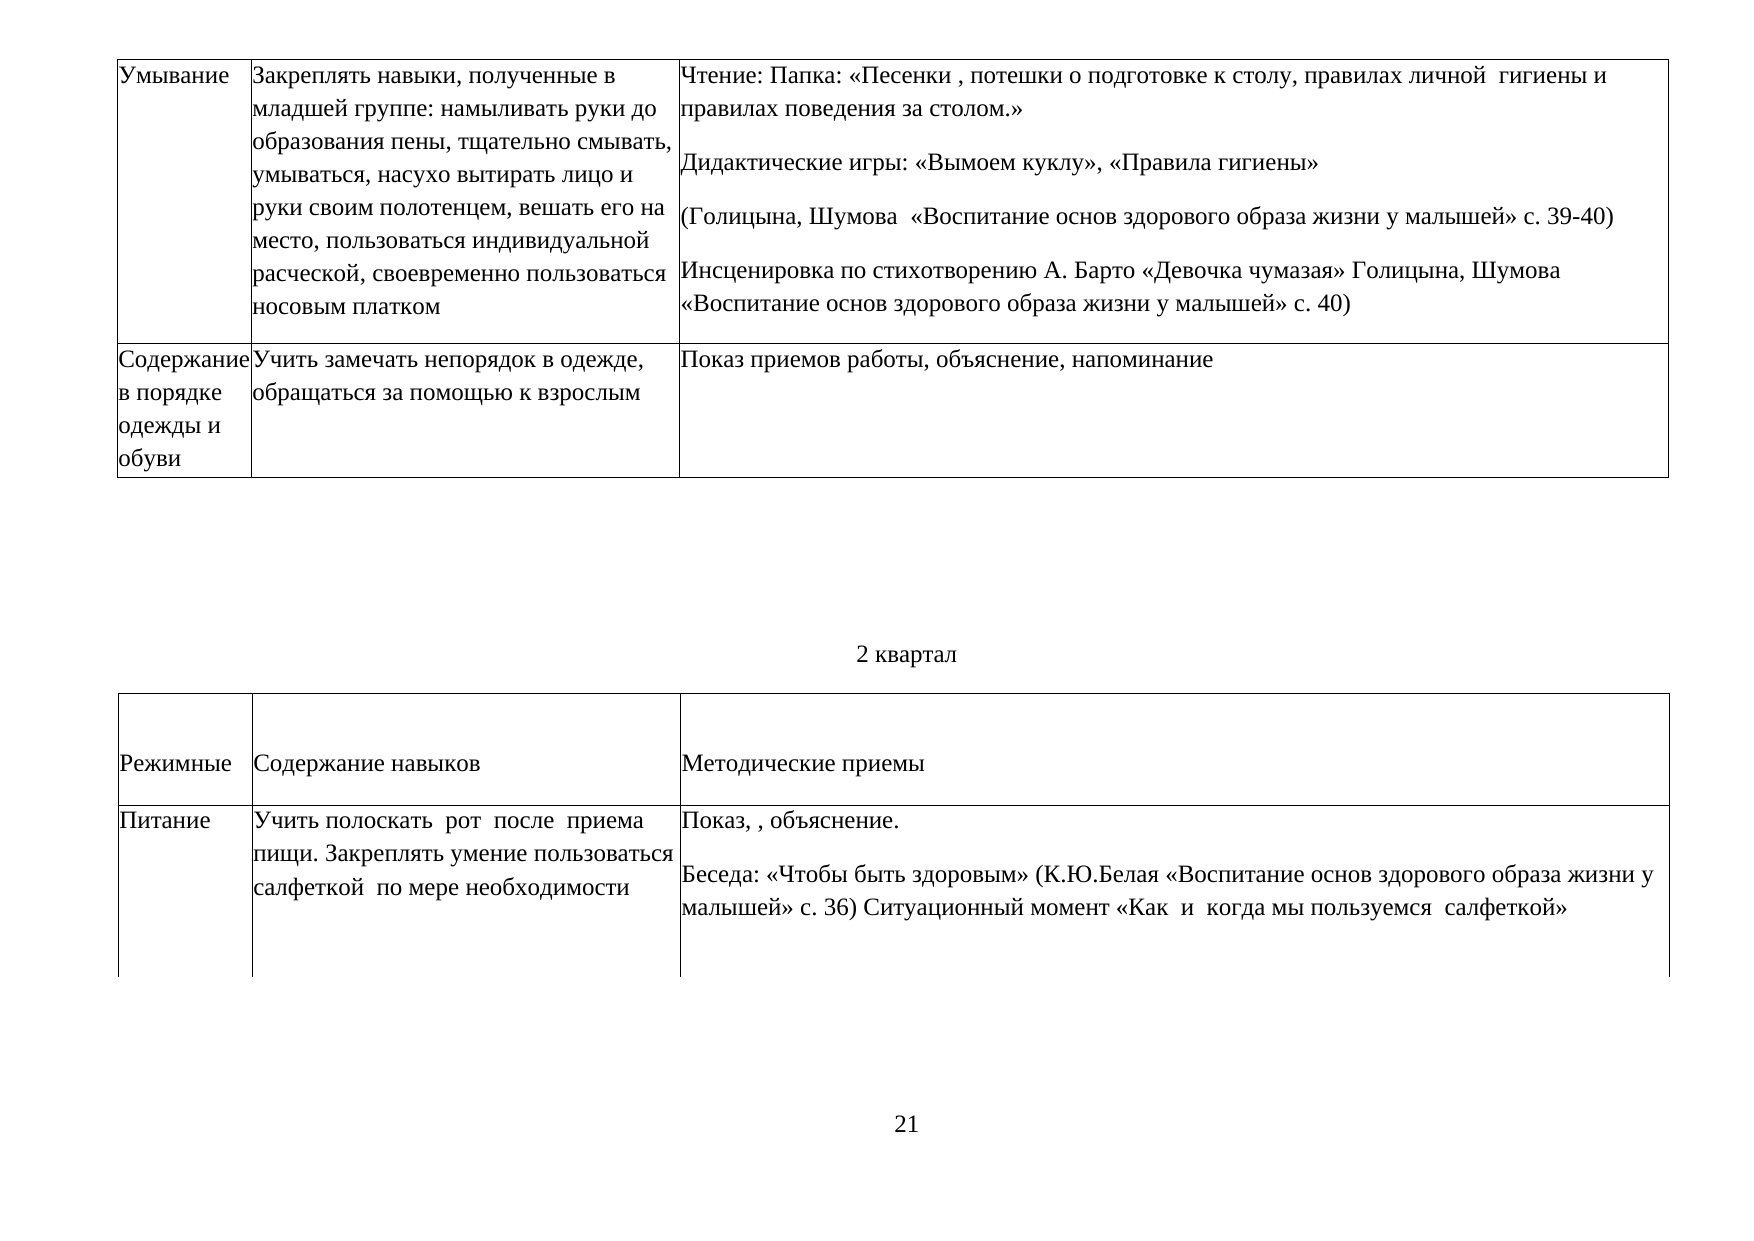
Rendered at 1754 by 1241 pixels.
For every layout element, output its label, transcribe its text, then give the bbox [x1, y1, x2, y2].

table_header Содержание навыков [253, 694, 680, 804]
table_cell Показ приемов работы, объяснение, напоминание [680, 344, 1668, 477]
table_cell Учить замечать непорядок в одежде, обращаться за помощью к взрослым [252, 344, 679, 477]
table_cell Содержание в порядке одежды и обуви [118, 344, 251, 477]
table_cell Питание [119, 806, 252, 977]
text 2 квартал [118, 639, 1695, 668]
table_header Режимные процессы [119, 694, 252, 804]
table_cell Чтение: Папка: «Песенки , потешки о подготовке к столу, правилах личной гигиены и правилах поведения за столом.» Дидактические игры: «Вымоем куклу», «Правила гигиены» (Голицына, Шумова «Воспитание основ здорового образа жизни у малышей» с. 39-40) Инсценировка по стихотворению А. Барто «Девочка чумазая» Голицына, Шумова «Воспитание основ здорового образа жизни у малышей» с. 40) [680, 60, 1668, 343]
table_cell Закреплять навыки, полученные в младшей группе: намыливать руки до образования пены, тщательно смывать, умываться, насухо вытирать лицо и руки своим полотенцем, вешать его на место, пользоваться индивидуальной расческой, своевременно пользоваться носовым платком [252, 60, 679, 343]
table_cell Показ, , объяснение. Беседа: «Чтобы быть здоровым» (К.Ю.Белая «Воспитание основ здорового образа жизни у малышей» с. 36) Ситуационный момент «Как и когда мы пользуемся салфеткой» [681, 806, 1669, 977]
table_header Методические приемы [681, 694, 1669, 804]
table_cell Умывание [118, 60, 251, 343]
table_cell Учить полоскать рот после приема пищи. Закреплять умение пользоваться салфеткой по мере необходимости [253, 806, 680, 977]
